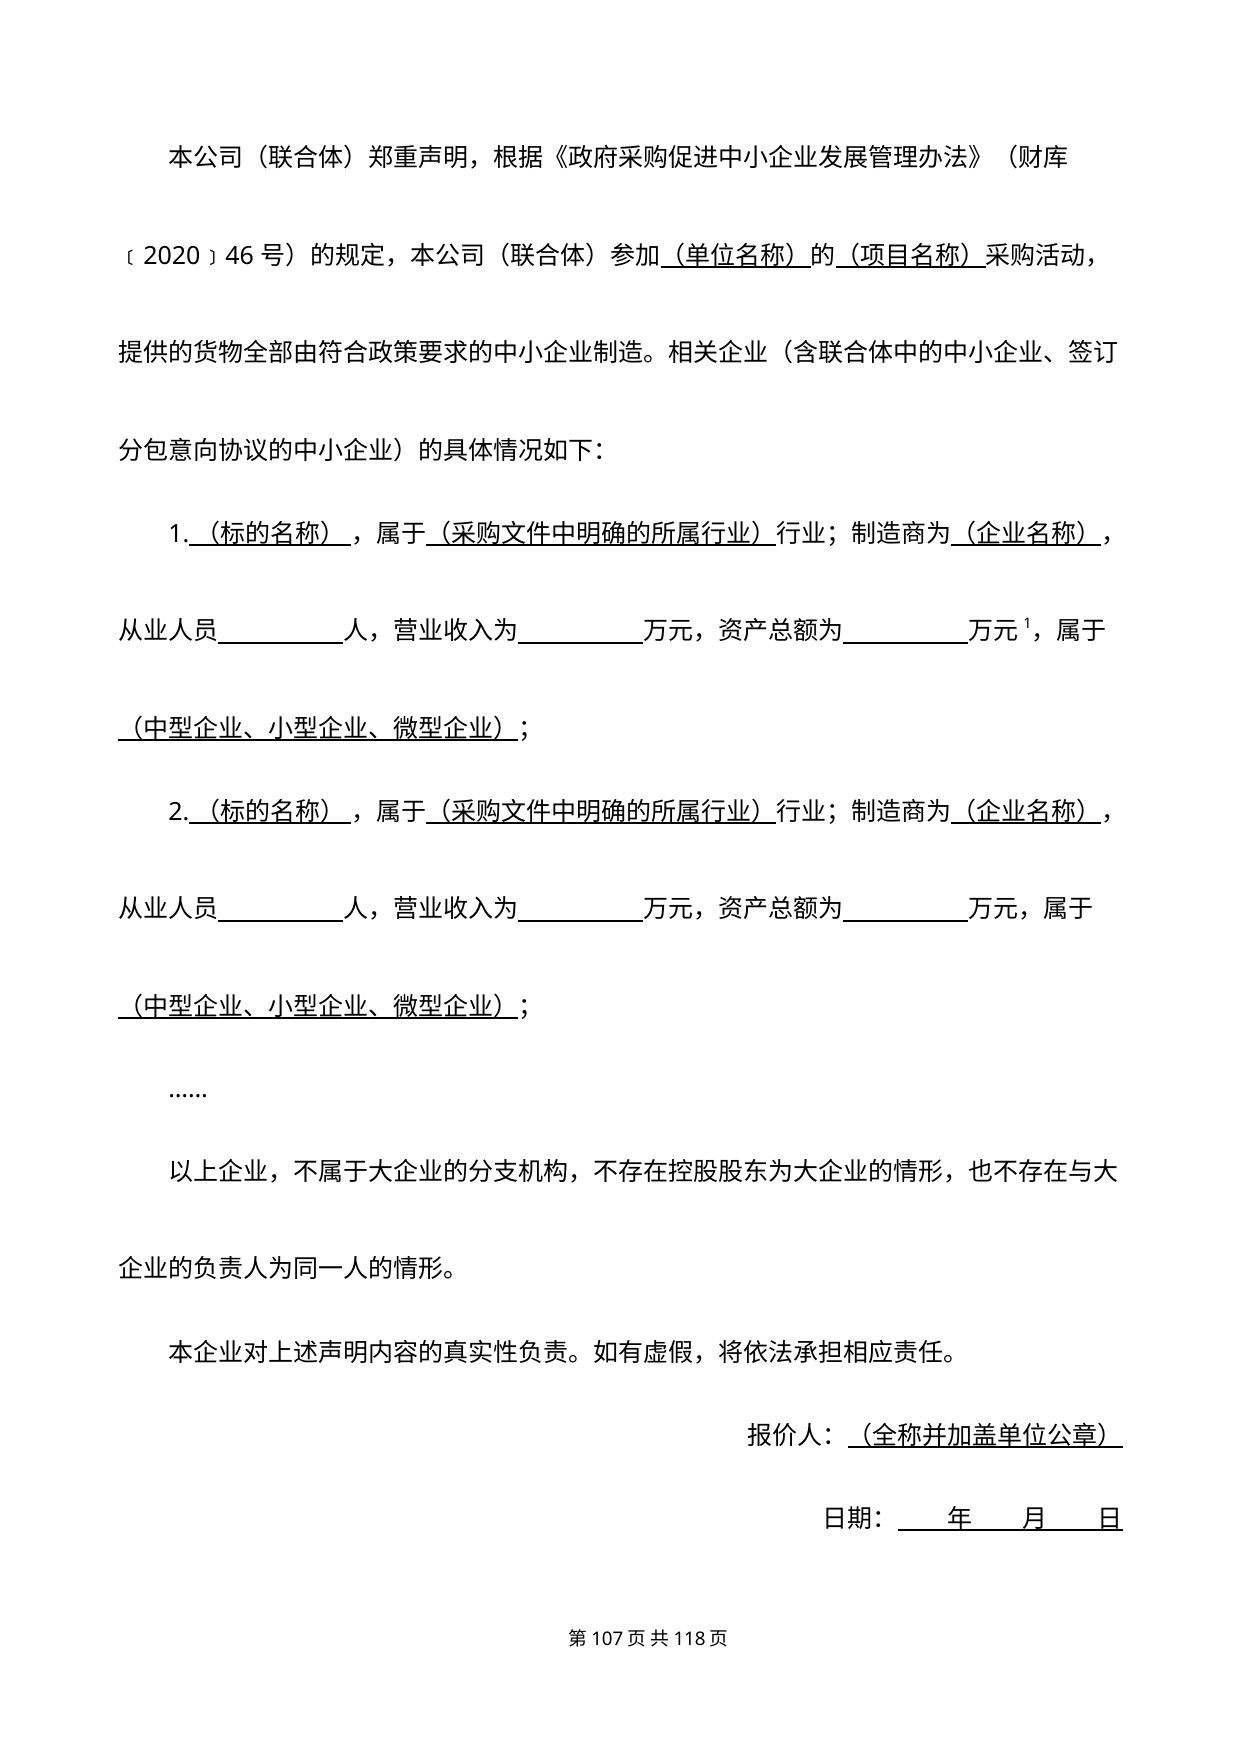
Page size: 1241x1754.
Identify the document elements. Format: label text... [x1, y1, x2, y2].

text …… [118, 1055, 1122, 1120]
text 本公司（联合体）郑重声明，根据《政府采购促进中小企业发展管理办法》（财库﹝2020﹞46 号）的规定，本公司（联合体）参加（单位名称）的（项目名称）采购活动，提供的货物全部由符合政策要求的中小企业制造。相关企业（含联合体中的中小企业、签订分包意向协议的中小企业）的具体情况如下： [118, 123, 1122, 481]
text 日期： 年 月 日 [118, 1484, 1122, 1549]
text 1. （标的名称） ，属于（采购文件中明确的所属行业）行业；制造商为（企业名称），从业人员 人，营业收入为 万元，资产总额为 万元1，属于（中型企业、小型企业、微型企业）； [118, 499, 1122, 759]
text 报价人：（全称并加盖单位公章） [118, 1401, 1122, 1466]
text 本企业对上述声明内容的真实性负责。如有虚假，将依法承担相应责任。 [118, 1318, 1122, 1383]
text 以上企业，不属于大企业的分支机构，不存在控股股东为大企业的情形，也不存在与大企业的负责人为同一人的情形。 [118, 1137, 1122, 1299]
text 2. （标的名称） ，属于（采购文件中明确的所属行业）行业；制造商为（企业名称），从业人员 人，营业收入为 万元，资产总额为 万元，属于（中型企业、小型企业、微型企业）； [118, 777, 1122, 1037]
